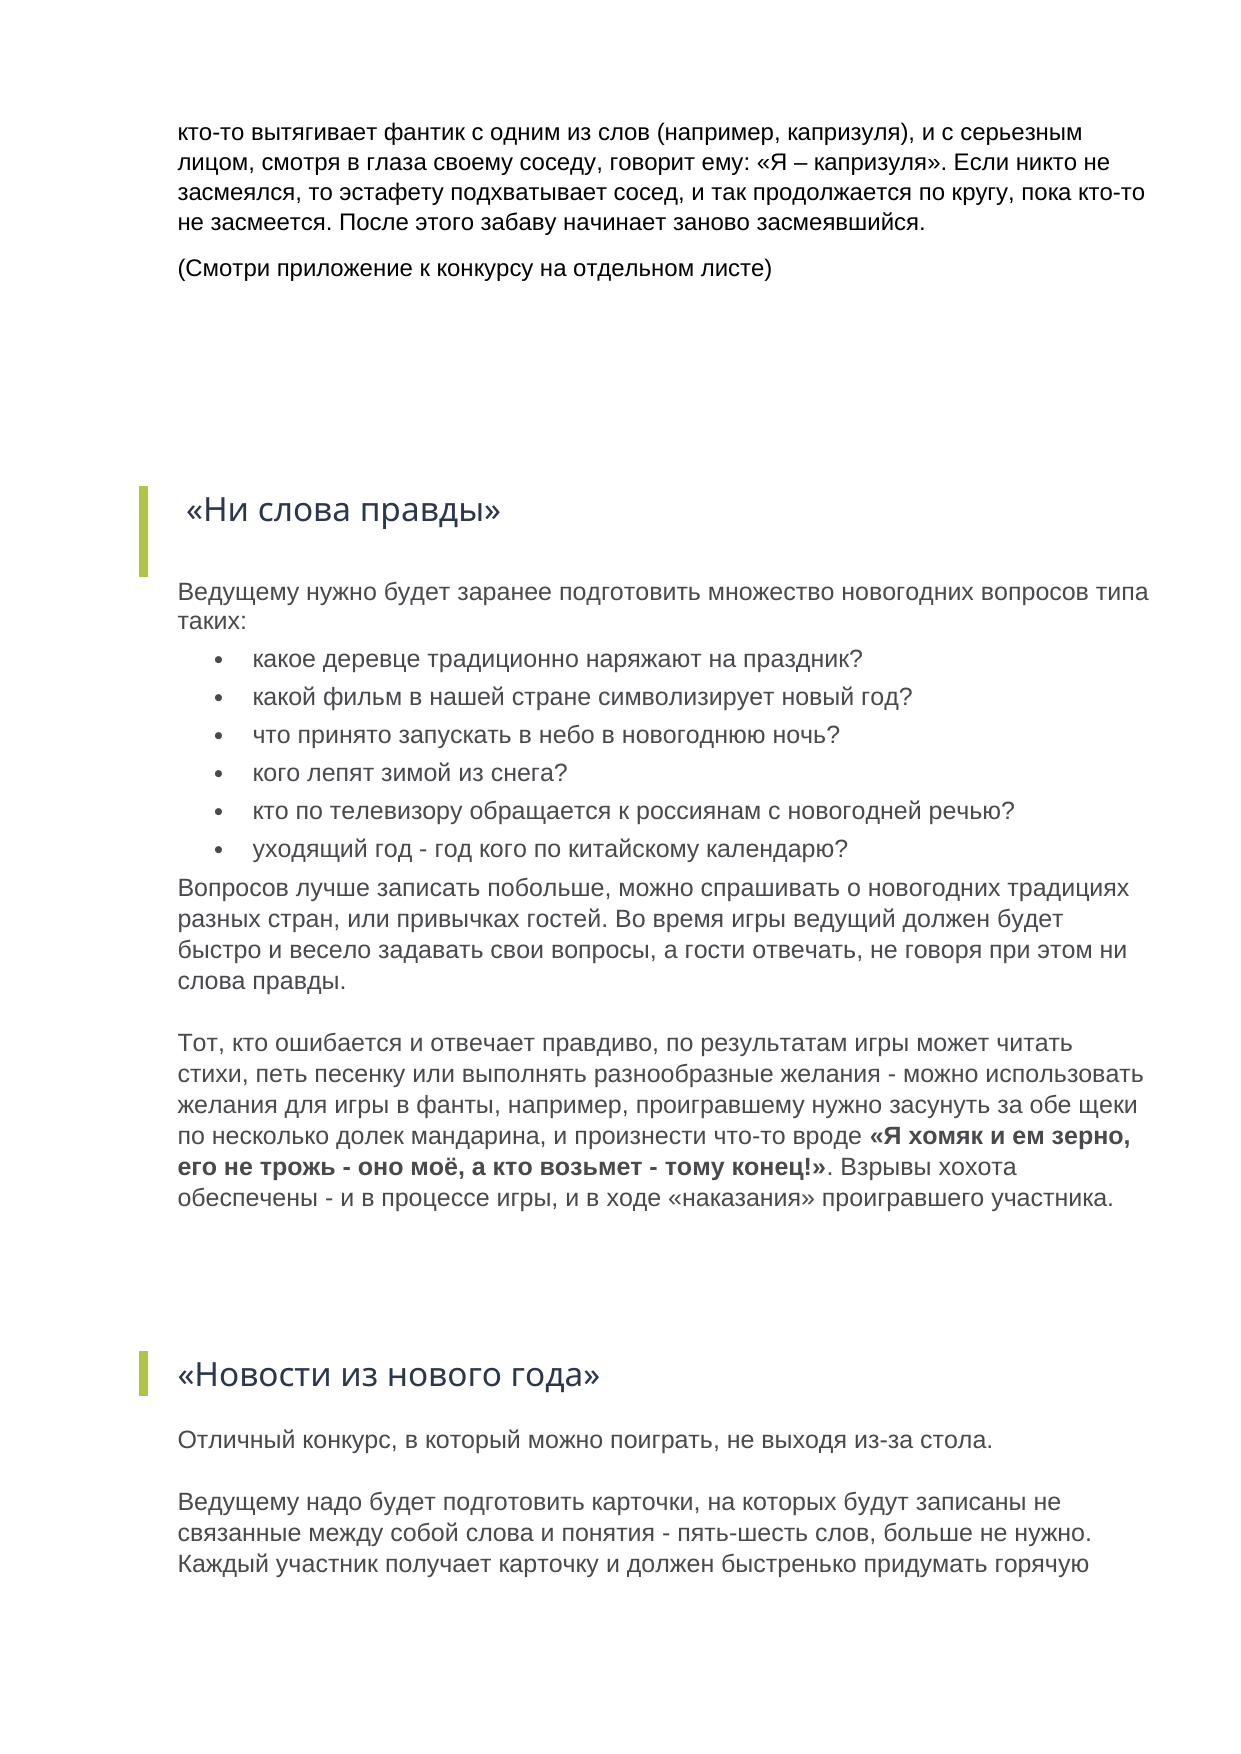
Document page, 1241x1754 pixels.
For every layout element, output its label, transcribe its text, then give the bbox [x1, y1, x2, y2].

list какой фильм в нашей стране символизирует новый год? [215, 682, 1152, 711]
list уходящий год - год кого по китайскому календарю? [215, 834, 1152, 863]
text Вопросов лучше записать побольше, можно спрашивать о новогодних традициях разных стран, или привычках гостей. Во время игры ведущий должен будет быстро и весело задавать свои вопросы, а гости отвечать, не говоря при этом ни слова правды. Тот, кто ошибается и отвечает правдиво, по результатам игры может читать стихи, петь песенку или выполнять разнообразные желания - можно использовать желания для игры в фанты, например, проигравшему нужно засунуть за обе щеки по несколько долек мандарина, и произнести что-то вроде «Я хомяк и ем зерно, его не трожь - оно моё, а кто возьмет - тому конец!». Взрывы хохота обеспечены - и в процессе игры, и в ходе «наказания» проигравшего участника. [177, 873, 1152, 1273]
text «Новости из нового года» [148, 1351, 1152, 1396]
list что принято запускать в небо в новогоднюю ночь? [215, 720, 1152, 749]
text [177, 1424, 1152, 1577]
list какое деревце традиционно наряжают на праздник? [215, 644, 1152, 673]
text (Смотри приложение к конкурсу на отдельном листе) [177, 254, 1152, 282]
list кого лепят зимой из снега? [215, 758, 1152, 787]
list кто по телевизору обращается к россиянам с новогодней речью? [215, 796, 1152, 825]
text «Ни слова правды» [148, 486, 1152, 577]
text Ведущему нужно будет заранее подготовить множество новогодних вопросов типа таких: [247, 577, 1152, 634]
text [177, 118, 1152, 235]
